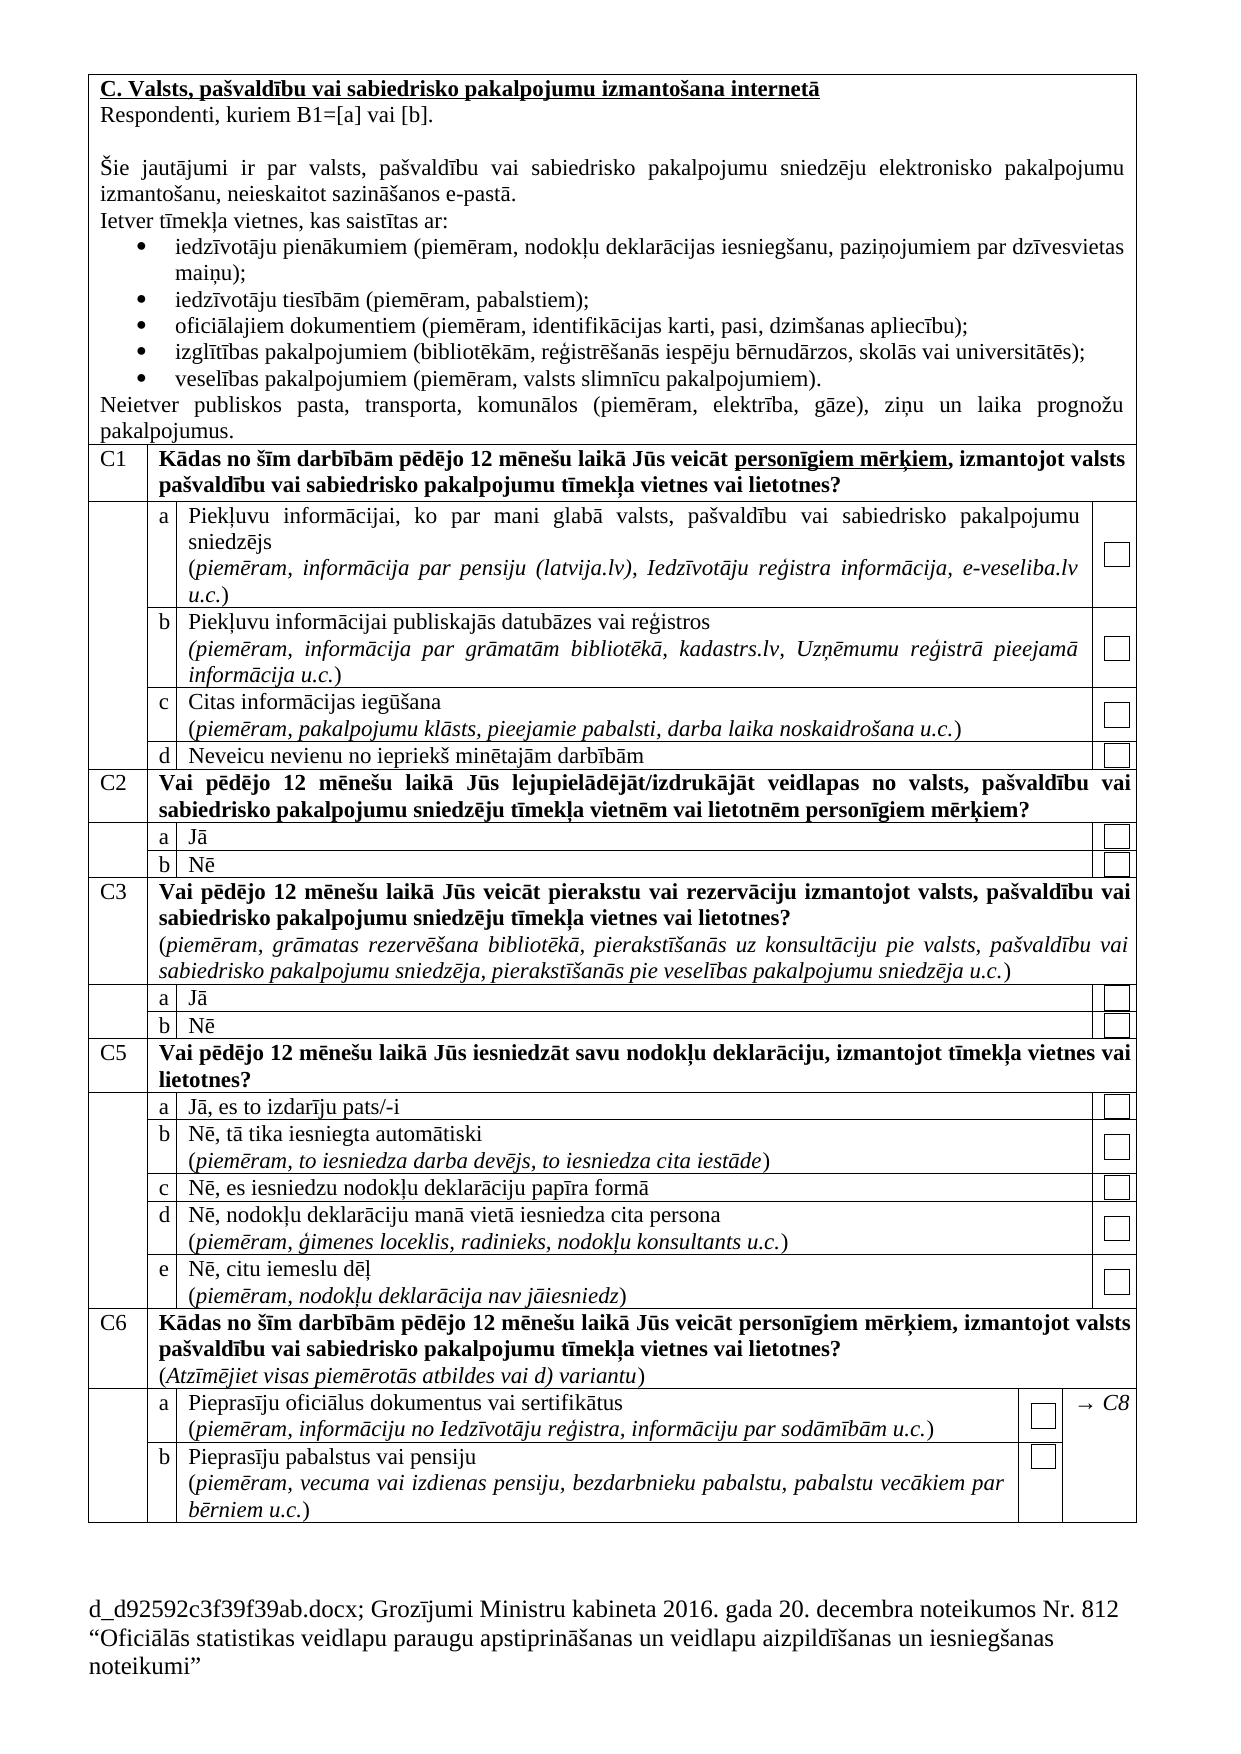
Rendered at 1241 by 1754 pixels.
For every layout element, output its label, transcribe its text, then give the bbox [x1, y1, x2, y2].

table_cell [1019, 1389, 1062, 1442]
table_cell Vai pēdējo 12 mēnešu laikā Jūs veicāt pierakstu vai rezervāciju izmantojot valsts, pašvaldību vai sabiedrisko pakalpojumu sniedzēju tīmekļa vietnes vai lietotnes? (piemēram, grāmatas rezervēšana bibliotēkā, pierakstīšanās uz konsultāciju pie valsts, pašvaldību vai sabiedrisko pakalpojumu sniedzēja, pierakstīšanās pie veselības pakalpojumu sniedzēja u.c.) [148, 878, 1136, 983]
table_cell C6 [89, 1309, 147, 1388]
table_cell [1093, 1093, 1136, 1119]
table_cell Nē, es iesniedzu nodokļu deklarāciju papīra formā [177, 1174, 1092, 1201]
table_cell b [148, 1120, 176, 1173]
table_cell b [148, 608, 176, 687]
table_cell Nē, tā tika iesniegta automātiski (piemēram, to iesniedza darba devējs, to iesniedza cita iestāde) [177, 1120, 1092, 1173]
table_cell a [148, 1093, 176, 1119]
table_cell a [148, 823, 176, 849]
table_cell Nē [177, 1012, 1092, 1038]
table_cell Pieprasīju pabalstus vai pensiju (piemēram, vecuma vai izdienas pensiju, bezdarbnieku pabalstu, pabalstu vecākiem par bērniem u.c.) [177, 1443, 1018, 1522]
table_cell Nē, citu iemeslu dēļ (piemēram, nodokļu deklarācija nav jāiesniedz) [177, 1255, 1092, 1308]
table_cell Jā, es to izdarīju pats/-i [177, 1093, 1092, 1119]
table_cell a [148, 1389, 176, 1442]
table_cell Nē, nodokļu deklarāciju manā vietā iesniedza cita persona (piemēram, ģimenes loceklis, radinieks, nodokļu konsultants u.c.) [177, 1202, 1092, 1254]
table_cell [1093, 823, 1136, 849]
table_cell c [148, 688, 176, 741]
table_cell Citas informācijas iegūšana (piemēram, pakalpojumu klāsts, pieejamie pabalsti, darba laika noskaidrošana u.c.) [177, 688, 1092, 741]
table_cell Jā [177, 985, 1092, 1011]
table_cell e [148, 1255, 176, 1308]
table_cell [1093, 742, 1136, 768]
table_cell Vai pēdējo 12 mēnešu laikā Jūs iesniedzāt savu nodokļu deklarāciju, izmantojot tīmekļa vietnes vai lietotnes? [148, 1039, 1136, 1092]
table_cell [1093, 688, 1136, 741]
table_cell a [148, 502, 176, 607]
table_cell c [148, 1174, 176, 1201]
table_cell Vai pēdējo 12 mēnešu laikā Jūs lejupielādējāt/izdrukājāt veidlapas no valsts, pašvaldību vai sabiedrisko pakalpojumu sniedzēju tīmekļa vietnēm vai lietotnēm personīgiem mērķiem? [148, 770, 1136, 822]
table_cell Jā [177, 823, 1092, 849]
table_cell [1105, 986, 1129, 1010]
table_cell [1093, 1202, 1136, 1254]
table_header C. Valsts, pašvaldību vai sabiedrisko pakalpojumu izmantošana internetā Respondenti, kuriem B1=[a] vai [b]. Šie jautājumi ir par valsts, pašvaldību vai sabiedrisko pakalpojumu sniedzēju elektronisko pakalpojumu izmantošanu, neieskaitot sazināšanos e-pastā. Ietver tīmekļa vietnes, kas saistītas ar: iedzīvotāju pienākumiem (piemēram, nodokļu deklarācijas iesniegšanu, paziņojumiem par dzīvesvietas maiņu); iedzīvotāju tiesībām (piemēram, pabalstiem); oficiālajiem dokumentiem (piemēram, identifikācijas karti, pasi, dzimšanas apliecību); izglītības pakalpojumiem (bibliotēkām, reģistrēšanās iespēju bērnudārzos, skolās vai universitātēs); veselības pakalpojumiem (piemēram, valsts slimnīcu pakalpojumiem). Neietver publiskos pasta, transporta, komunālos (piemēram, elektrība, gāze), ziņu un laika prognožu pakalpojumus. [89, 75, 1136, 444]
table_cell [89, 985, 147, 1038]
table_cell d [148, 742, 176, 768]
table_cell C1 [89, 445, 147, 501]
table_cell Piekļuvu informācijai, ko par mani glabā valsts, pašvaldību vai sabiedrisko pakalpojumu sniedzējs (piemēram, informācija par pensiju (latvija.lv), Iedzīvotāju reģistra informācija, e-veseliba.lv u.c.) [177, 502, 1092, 607]
table_cell [1093, 502, 1136, 607]
table_cell [1093, 851, 1136, 877]
table_cell [1093, 985, 1104, 1011]
table_cell [1093, 1255, 1136, 1308]
table_cell [1093, 608, 1136, 687]
table_cell [1093, 1174, 1136, 1201]
table_cell a [148, 985, 176, 1011]
table_cell Kādas no šīm darbībām pēdējo 12 mēnešu laikā Jūs veicāt personīgiem mērķiem, izmantojot valsts pašvaldību vai sabiedrisko pakalpojumu tīmekļa vietnes vai lietotnes? [148, 445, 1136, 501]
table_cell [1019, 1443, 1062, 1522]
table_cell C3 [89, 878, 147, 983]
table_cell [1130, 985, 1136, 1011]
table_cell [1093, 1120, 1136, 1173]
table_cell [89, 1093, 147, 1308]
table_cell [89, 1389, 147, 1522]
table_cell d [148, 1202, 176, 1254]
table_cell Nē [177, 851, 1092, 877]
table_cell b [148, 1012, 176, 1038]
table_cell b [148, 851, 176, 877]
table_cell Piekļuvu informācijai publiskajās datubāzes vai reģistros (piemēram, informācija par grāmatām bibliotēkā, kadastrs.lv, Uzņēmumu reģistrā pieejamā informācija u.c.) [177, 608, 1092, 687]
table_cell [1093, 1012, 1136, 1038]
table_cell C5 [89, 1039, 147, 1092]
table_cell [89, 823, 147, 877]
table_cell C2 [89, 770, 147, 822]
table_cell → C8 [1063, 1389, 1136, 1522]
table_cell Kādas no šīm darbībām pēdējo 12 mēnešu laikā Jūs veicāt personīgiem mērķiem, izmantojot valsts pašvaldību vai sabiedrisko pakalpojumu tīmekļa vietnes vai lietotnes? (Atzīmējiet visas piemērotās atbildes vai d) variantu) [148, 1309, 1136, 1388]
table_cell b [148, 1443, 176, 1522]
table_cell Pieprasīju oficiālus dokumentus vai sertifikātus (piemēram, informāciju no Iedzīvotāju reģistra, informāciju par sodāmībām u.c.) [177, 1389, 1018, 1442]
table_cell Neveicu nevienu no iepriekš minētajām darbībām [177, 742, 1092, 768]
table_cell [89, 502, 147, 768]
